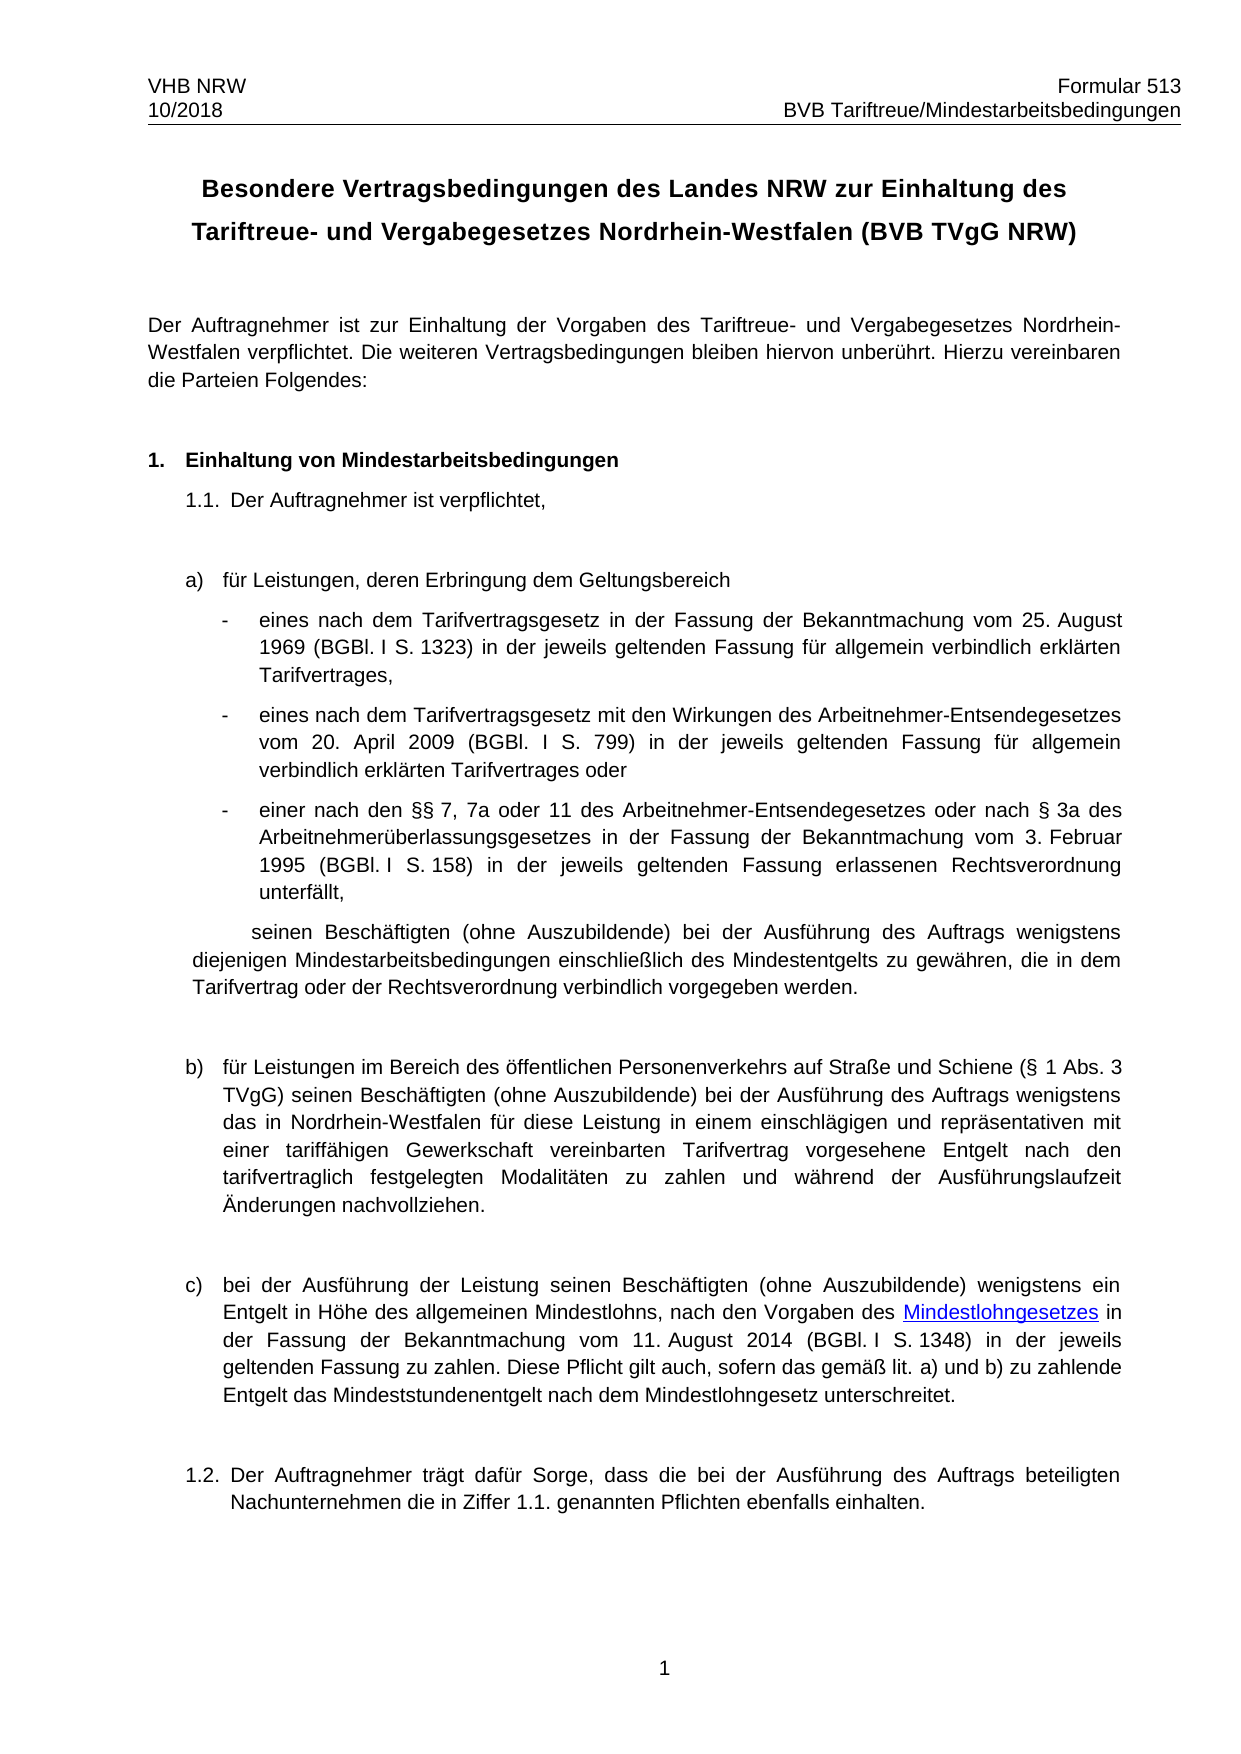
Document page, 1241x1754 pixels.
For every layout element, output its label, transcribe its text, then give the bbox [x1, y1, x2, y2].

list bei der Ausführung der Leistung seinen Beschäftigten (ohne Auszubildende) wenigstens ein Entgelt in Höhe des allgemeinen Mindestlohns, nach den Vorgaben des Mindestlohngesetzes in der Fassung der Bekanntmachung vom 11. August 2014 (BGBl. I S. 1348) in der jeweils geltenden Fassung zu zahlen. Diese Pflicht gilt auch, sofern das gemäß lit. a) und b) zu zahlende Entgelt das Mindeststundenentgelt nach dem Mindestlohngesetz unterschreitet. [185, 1273, 1122, 1407]
list Der Auftragnehmer trägt dafür Sorge, dass die bei der Ausführung des Auftrags beteiligten Nachunternehmen die in Ziffer 1.1. genannten Pflichten ebenfalls einhalten. [185, 1463, 1122, 1514]
list einer nach den §§ 7, 7a oder 11 des Arbeitnehmer-Entsendegesetzes oder nach § 3a des Arbeitnehmerüberlassungsgesetzes in der Fassung der Bekanntmachung vom 3. Februar 1995 (BGBl. I S. 158) in der jeweils geltenden Fassung erlassenen Rechtsverordnung unterfällt, [221, 798, 1122, 904]
list für Leistungen im Bereich des öffentlichen Personenverkehrs auf Straße und Schiene (§ 1 Abs. 3 TVgG) seinen Beschäftigten (ohne Auszubildende) bei der Ausführung des Auftrags wenigstens das in Nordrhein-Westfalen für diese Leistung in einem einschlägigen und repräsentativen mit einer tariffähigen Gewerkschaft vereinbarten Tarifvertrag vorgesehene Entgelt nach den tarifvertraglich festgelegten Modalitäten zu zahlen und während der Ausführungslaufzeit Änderungen nachvollziehen. [185, 1055, 1122, 1217]
title Besondere Vertragsbedingungen des Landes NRW zur Einhaltung des Tariftreue- und Vergabegesetzes Nordrhein-Westfalen (BVB TVgG NRW) [148, 174, 1122, 246]
list für Leistungen, deren Erbringung dem Geltungsbereich [185, 568, 1122, 592]
list Der Auftragnehmer ist verpflichtet, [185, 488, 1122, 512]
text Der Auftragnehmer ist zur Einhaltung der Vorgaben des Tariftreue- und Vergabegesetzes Nordrhein-Westfalen verpflichtet. Die weiteren Vertragsbedingungen bleiben hiervon unberührt. Hierzu vereinbaren die Parteien Folgendes: [148, 313, 1122, 392]
list eines nach dem Tarifvertragsgesetz mit den Wirkungen des Arbeitnehmer-Entsendegesetzes vom 20. April 2009 (BGBl. I S. 799) in der jeweils geltenden Fassung für allgemein verbindlich erklärten Tarifvertrages oder [221, 703, 1122, 782]
list eines nach dem Tarifvertragsgesetz in der Fassung der Bekanntmachung vom 25. August 1969 (BGBl. I S. 1323) in der jeweils geltenden Fassung für allgemein verbindlich erklärten Tarifvertrages, [221, 608, 1122, 687]
text seinen Beschäftigten (ohne Auszubildende) bei der Ausführung des Auftrags wenigstens diejenigen Mindestarbeitsbedingungen einschließlich des Mindestentgelts zu gewähren, die in dem Tarifvertrag oder der Rechtsverordnung verbindlich vorgegeben werden. [192, 920, 1122, 999]
list Einhaltung von Mindestarbeitsbedingungen [148, 448, 1122, 472]
